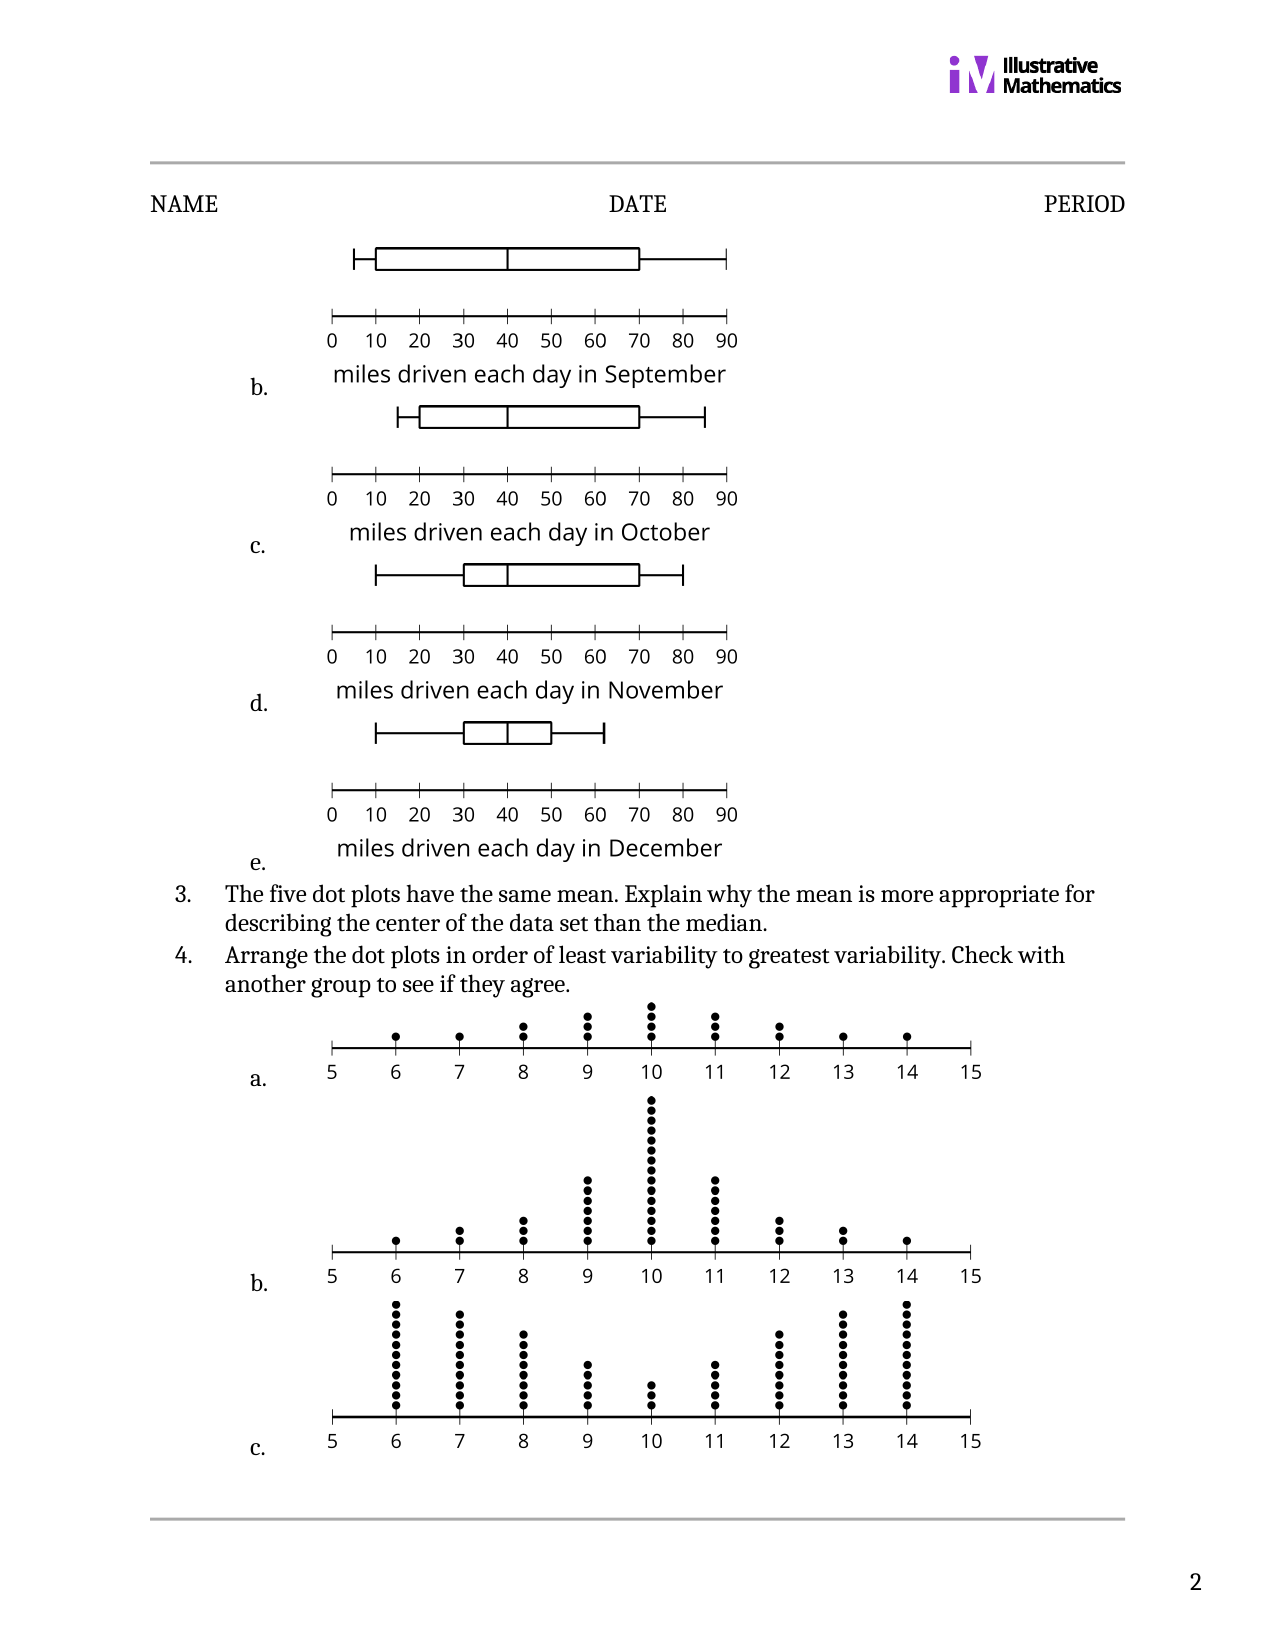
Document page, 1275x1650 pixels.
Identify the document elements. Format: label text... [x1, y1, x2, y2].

picture [949, 55, 1121, 93]
picture [318, 563, 746, 712]
list Arrange the dot plots in order of least variability to greatest variability. Check with another group to see if they agree. [175, 941, 1125, 999]
picture [318, 405, 746, 554]
picture [318, 1301, 990, 1456]
picture [318, 1096, 990, 1291]
list The five dot plots have the same mean. Explain why the mean is more appropriate for describing the center of the data set than the median. [175, 880, 1125, 937]
picture [318, 721, 746, 870]
picture [318, 247, 746, 396]
picture [318, 1002, 990, 1087]
